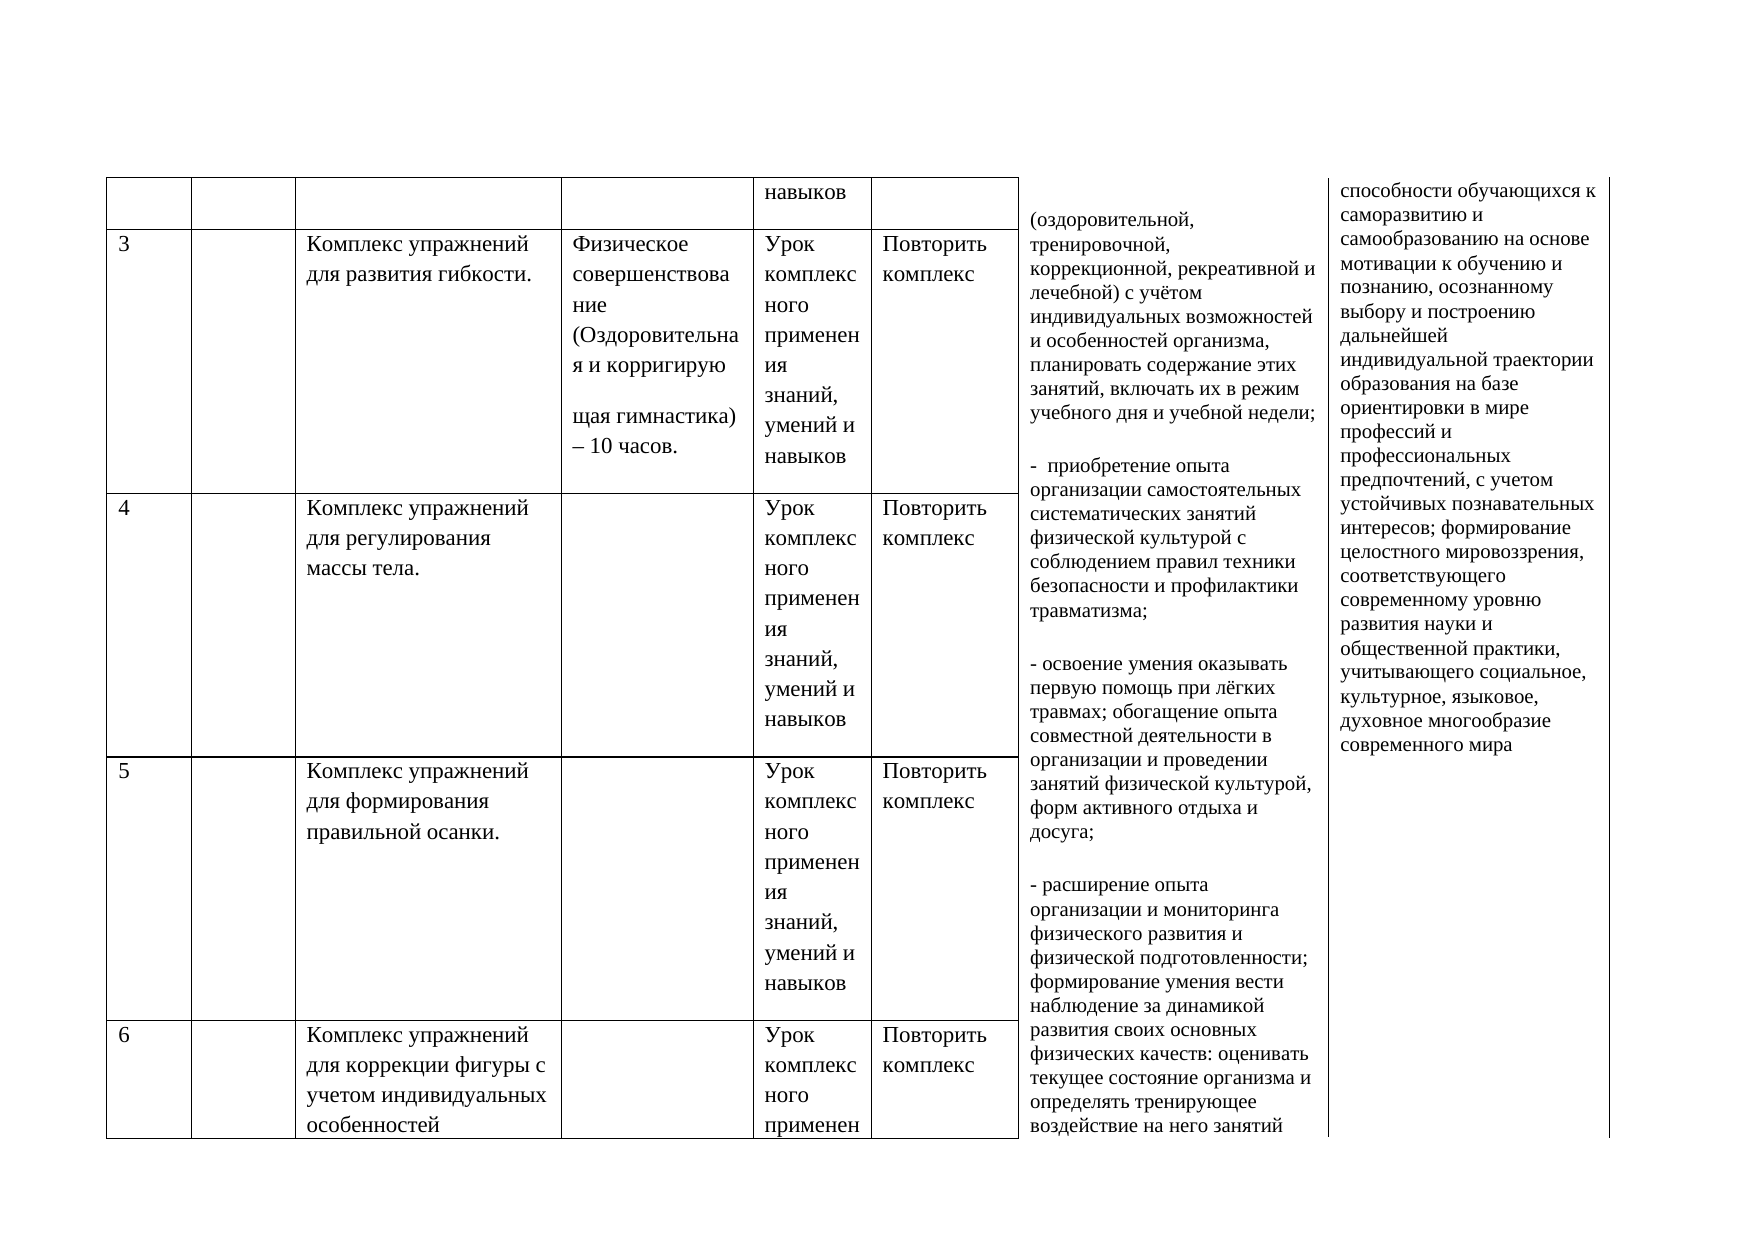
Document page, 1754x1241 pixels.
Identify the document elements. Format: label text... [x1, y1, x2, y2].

table_cell [192, 494, 295, 756]
table_cell [562, 1021, 753, 1138]
table_cell Комплекс упражнений для регулирования массы тела. [296, 494, 561, 756]
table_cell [754, 1021, 871, 1138]
table_cell [562, 758, 753, 1020]
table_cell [754, 230, 871, 493]
table_cell Урок комплексного применения знаний, умений и навыков [754, 494, 871, 756]
table_cell [562, 178, 753, 229]
table_cell 2 [107, 178, 191, 229]
table_cell 3 [107, 230, 191, 493]
table_cell [192, 230, 295, 493]
table_cell Комплекс упражнений для развития гибкости. [296, 230, 561, 493]
table_cell [192, 1021, 295, 1138]
table_cell Физическое совершенствование (Оздоровительная и корригирую щая гимнастика) – 10 часов. [562, 230, 753, 493]
table_cell [562, 494, 753, 756]
table_cell 5 [107, 758, 191, 1020]
table_cell Урок комплексного применения знаний, умений и навыков [754, 758, 871, 1020]
table_cell Повторить комплекс [872, 1021, 1018, 1138]
table_cell 6 [107, 1021, 191, 1138]
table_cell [296, 1021, 561, 1138]
table_cell Повторить комплекс [872, 758, 1018, 1020]
table_cell Повторить комплекс [872, 230, 1018, 493]
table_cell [754, 178, 871, 229]
table_cell Повторить комплекс [872, 494, 1018, 756]
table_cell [296, 178, 561, 229]
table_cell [872, 178, 1018, 229]
table_cell [192, 178, 295, 229]
table_cell Комплекс упражнений для формирования правильной осанки. [296, 758, 561, 1020]
table_cell [192, 758, 295, 1020]
table_cell 4 [107, 494, 191, 756]
